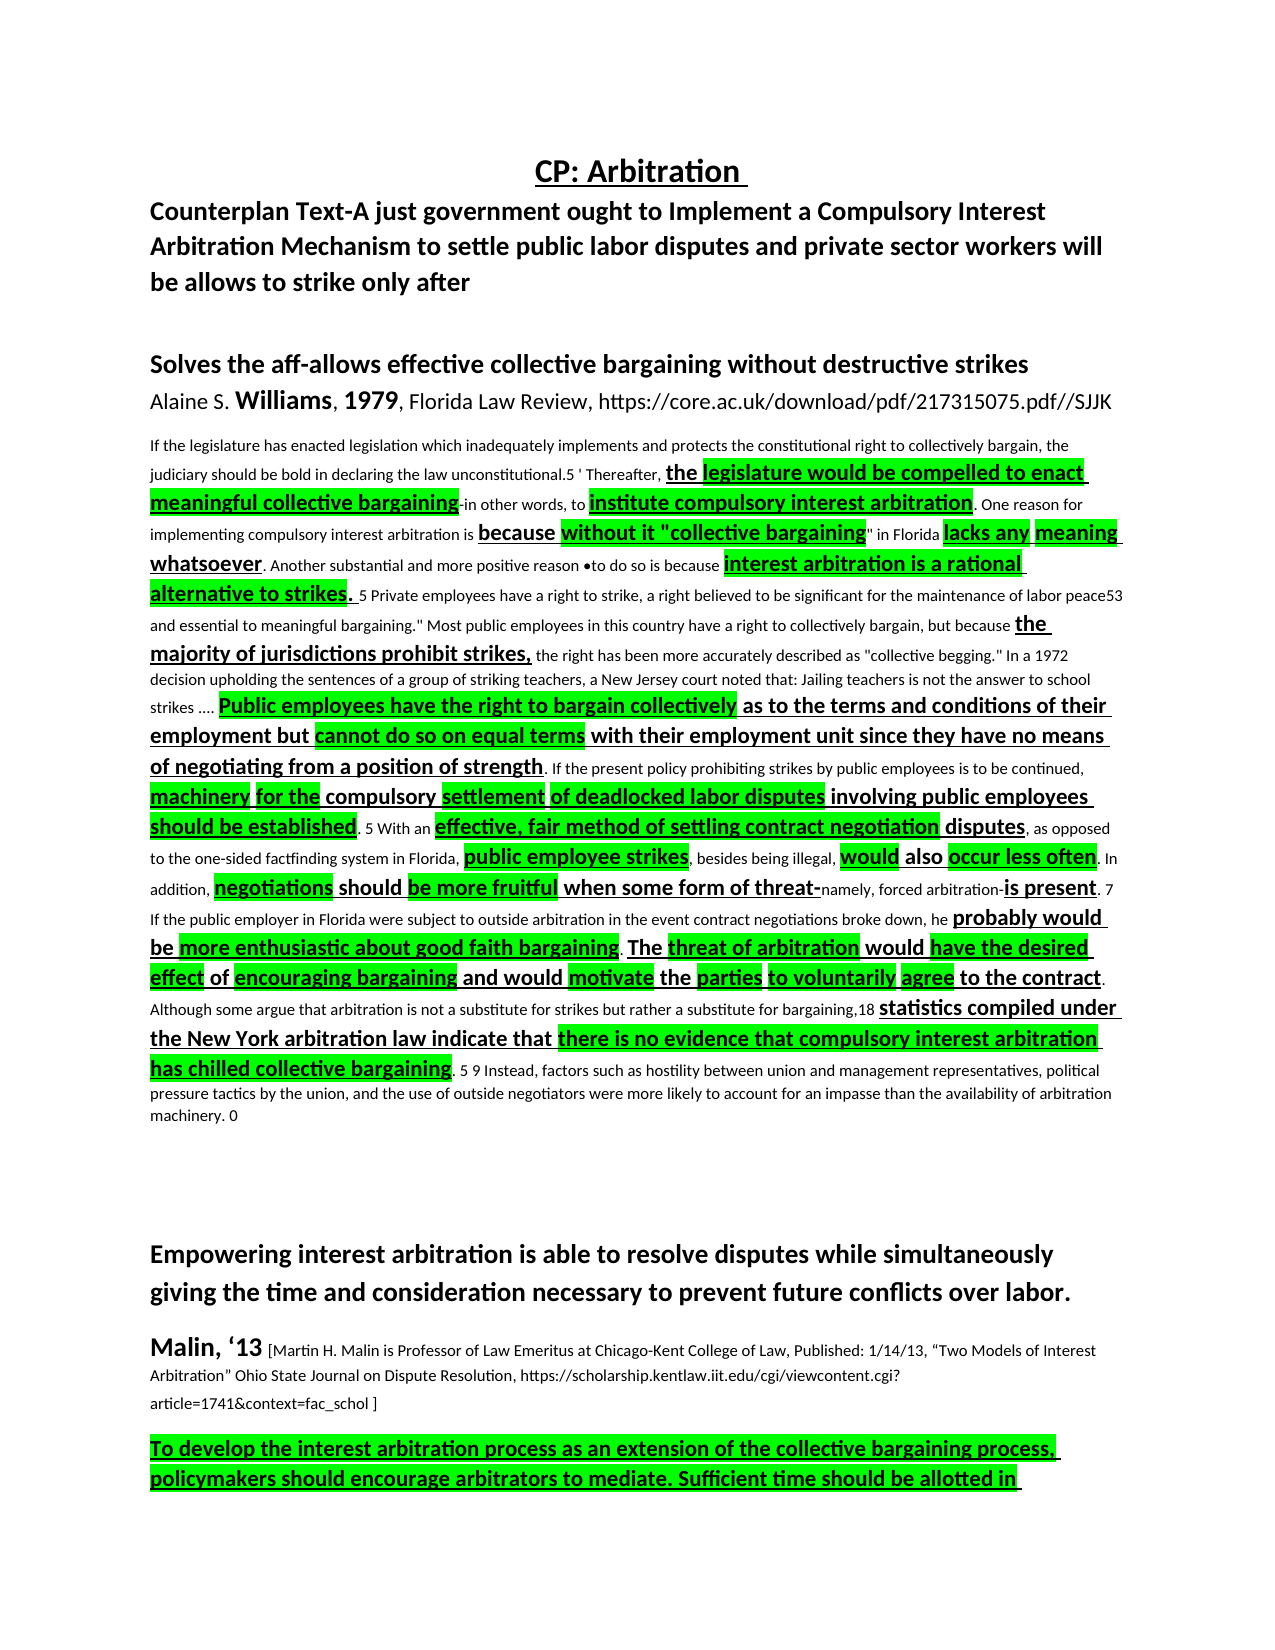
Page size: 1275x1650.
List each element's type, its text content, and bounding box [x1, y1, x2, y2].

text If the legislature has enacted legislation which inadequately implements and protects the constitutional right to collectively bargain, the judiciary should be bold in declaring the law unconstitutional.5 ' Thereafter, the legislature would be compelled to enact meaningful collective bargaining-in other words, to institute compulsory interest arbitration. One reason for implementing compulsory interest arbitration is because without it "collective bargaining" in Florida lacks any meaning whatsoever. Another substantial and more positive reason •to do so is because interest arbitration is a rational alternative to strikes. 5 Private employees have a right to strike, a right believed to be significant for the maintenance of labor peace53 and essential to meaningful bargaining." Most public employees in this country have a right to collectively bargain, but because the majority of jurisdictions prohibit strikes, the right has been more accurately described as "collective begging." In a 1972 decision upholding the sentences of a group of striking teachers, a New Jersey court noted that: Jailing teachers is not the answer to school strikes .... Public employees have the right to bargain collectively as to the terms and conditions of their employment but cannot do so on equal terms with their employment unit since they have no means of negotiating from a position of strength. If the present policy prohibiting strikes by public employees is to be continued, machinery for the compulsory settlement of deadlocked labor disputes involving public employees should be established. 5 With an effective, fair method of settling contract negotiation disputes, as opposed to the one-sided factfinding system in Florida, public employee strikes, besides being illegal, would also occur less often. In addition, negotiations should be more fruitful when some form of threat-namely, forced arbitration-is present. 7 If the public employer in Florida were subject to outside arbitration in the event contract negotiations broke down, he probably would be more enthusiastic about good faith bargaining. The threat of arbitration would have the desired effect of encouraging bargaining and would motivate the parties to voluntarily agree to the contract. Although some argue that arbitration is not a substitute for strikes but rather a substitute for bargaining,18 statistics compiled under the New York arbitration law indicate that there is no evidence that compulsory interest arbitration has chilled collective bargaining. 5 9 Instead, factors such as hostility between union and management representatives, political pressure tactics by the union, and the use of outside negotiators were more likely to account for an impasse than the availability of arbitration machinery. 0 [150, 436, 1125, 1126]
text Empowering interest arbitration is able to resolve disputes while simultaneously giving the time and consideration necessary to prevent future conflicts over labor. [150, 1238, 1125, 1309]
text Alaine S. Williams, 1979, Florida Law Review, https://core.ac.uk/download/pdf/217315075.pdf//SJJK [150, 383, 1125, 416]
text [150, 1434, 1125, 1492]
text Malin, ‘13 [Martin H. Malin is Professor of Law Emeritus at Chicago-Kent College of Law, Published: 1/14/13, “Two Models of Interest Arbitration” Ohio State Journal on Dispute Resolution, https://scholarship.kentlaw.iit.edu/cgi/viewcontent.cgi?article=1741&context=fac_schol ] [150, 1330, 1125, 1415]
subtitle CP: Arbitration [150, 150, 1125, 191]
subtitle Solves the aff-allows effective collective bargaining without destructive strikes [150, 348, 1125, 381]
subtitle Counterplan Text-A just government ought to Implement a Compulsory Interest Arbitration Mechanism to settle public labor disputes and private sector workers will be allows to strike only after [150, 194, 1125, 298]
